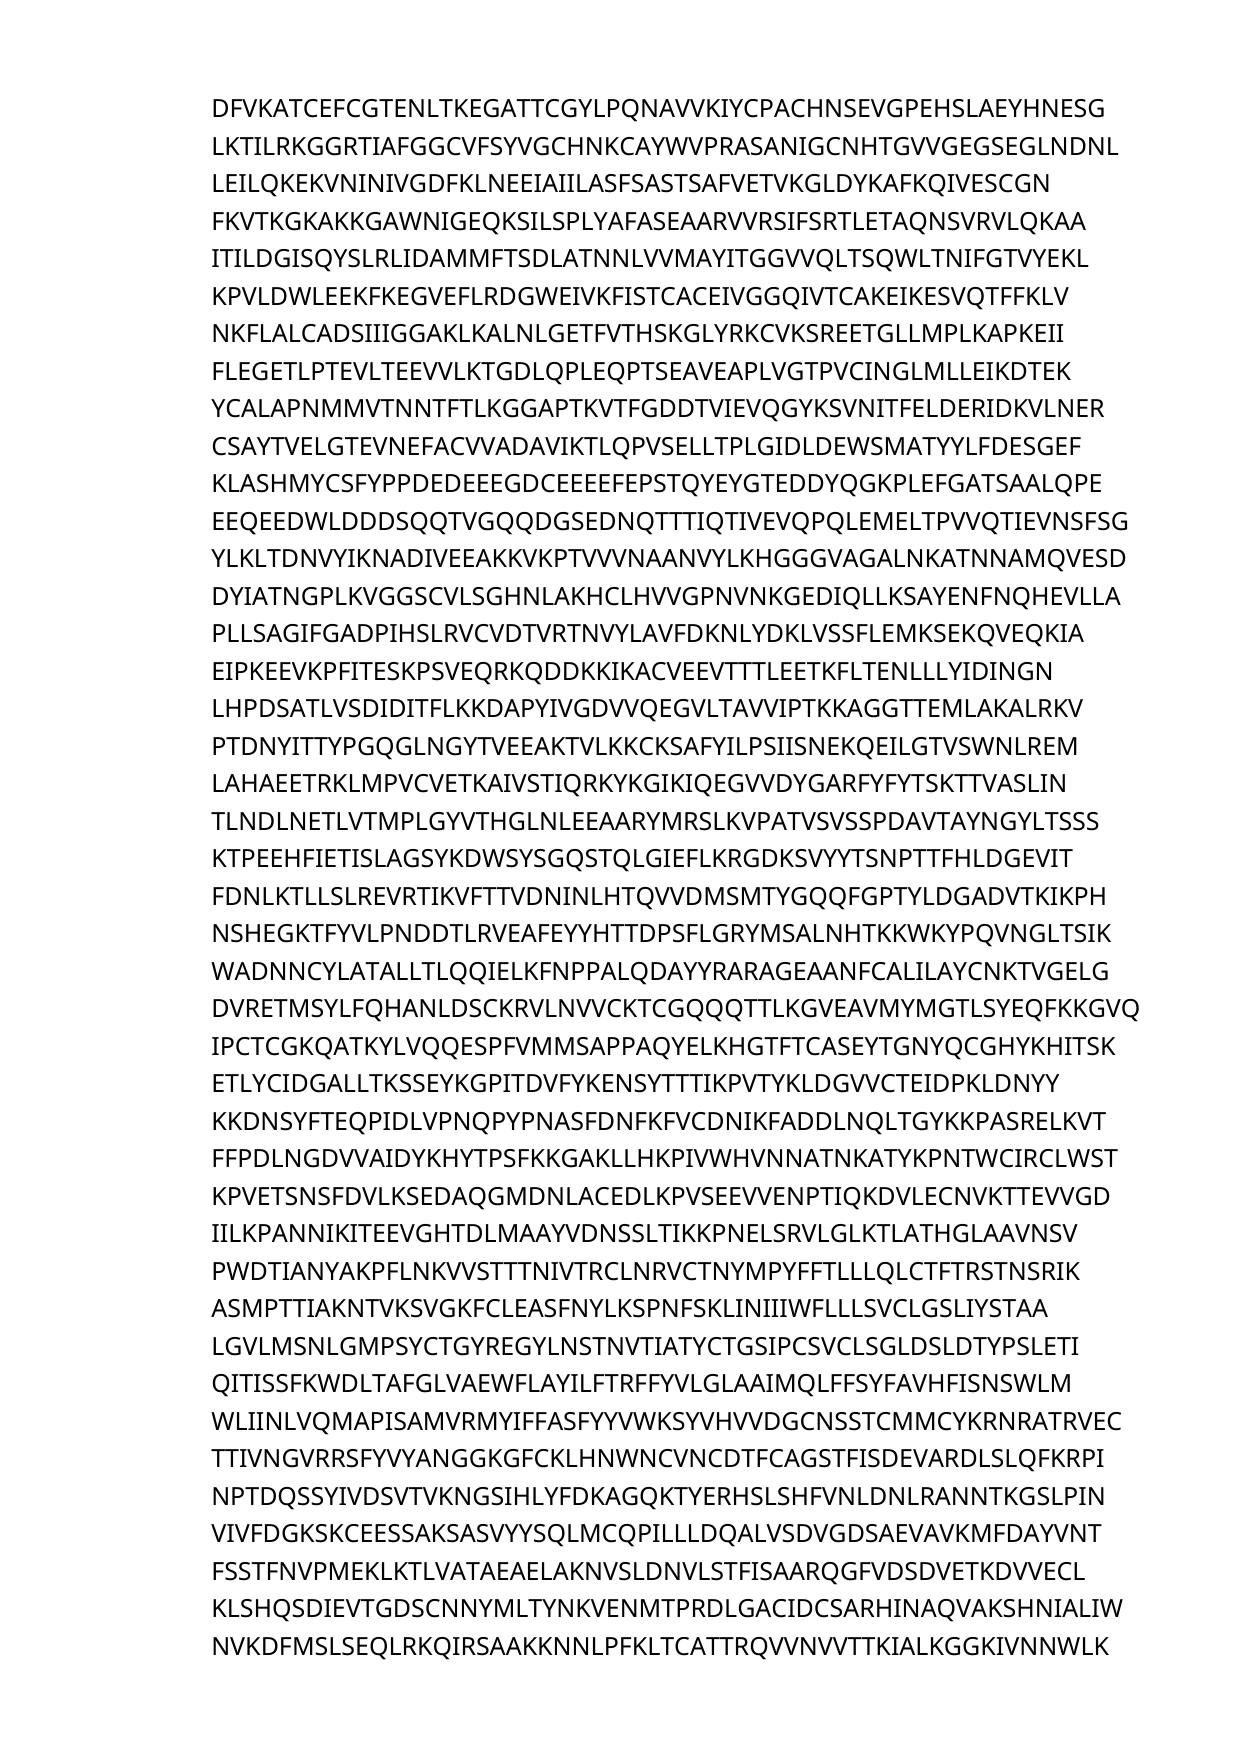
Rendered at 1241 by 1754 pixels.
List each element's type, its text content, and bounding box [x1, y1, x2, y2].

text LHPDSATLVSDIDITFLKKDAPYIVGDVVQEGVLTAVVIPTKKAGGTTEMLAKALRKV [75, 689, 1165, 727]
text NPTDQSSYIVDSVTVKNGSIHLYFDKAGQKTYERHSLSHFVNLDNLRANNTKGSLPIN [75, 1477, 1165, 1514]
text IILKPANNIKITEEVGHTDLMAAYVDNSSLTIKKPNELSRVLGLKTLATHGLAAVNSV [75, 1214, 1165, 1252]
text DFVKATCEFCGTENLTKEGATTCGYLPQNAVVKIYCPACHNSEVGPEHSLAEYHNESG [75, 89, 1165, 127]
text KTPEEHFIETISLAGSYKDWSYSGQSTQLGIEFLKRGDKSVYYTSNPTTFHLDGEVIT [75, 839, 1165, 877]
text NVKDFMSLSEQLRKQIRSAAKKNNLPFKLTCATTRQVVNVVTTKIALKGGKIVNNWLK [75, 1627, 1165, 1664]
text FFPDLNGDVVAIDYKHYTPSFKKGAKLLHKPIVWHVNNATNKATYKPNTWCIRCLWST [75, 1139, 1165, 1177]
text CSAYTVELGTEVNEFACVVADAVIKTLQPVSELLTPLGIDLDEWSMATYYLFDESGEF [75, 427, 1165, 464]
text KLASHMYCSFYPPDEDEEEGDCEEEEFEPSTQYEYGTEDDYQGKPLEFGATSAALQPE [75, 464, 1165, 502]
text WLIINLVQMAPISAMVRMYIFFASFYYVWKSYVHVVDGCNSSTCMMCYKRNRATRVEC [75, 1402, 1165, 1439]
text LEILQKEKVNINIVGDFKLNEEIAIILASFSASTSAFVETVKGLDYKAFKQIVESCGN [75, 164, 1165, 202]
text ITILDGISQYSLRLIDAMMFTSDLATNNLVVMAYITGGVVQLTSQWLTNIFGTVYEKL [75, 239, 1165, 277]
text ASMPTTIAKNTVKSVGKFCLEASFNYLKSPNFSKLINIIIWFLLLSVCLGSLIYSTAA [75, 1289, 1165, 1327]
text QITISSFKWDLTAFGLVAEWFLAYILFTRFFYVLGLAAIMQLFFSYFAVHFISNSWLM [75, 1364, 1165, 1402]
text LGVLMSNLGMPSYCTGYREGYLNSTNVTIATYCTGSIPCSVCLSGLDSLDTYPSLETI [75, 1327, 1165, 1364]
text FDNLKTLLSLREVRTIKVFTTVDNINLHTQVVDMSMTYGQQFGPTYLDGADVTKIKPH [75, 877, 1165, 914]
text EEQEEDWLDDDSQQTVGQQDGSEDNQTTTIQTIVEVQPQLEMELTPVVQTIEVNSFSG [75, 502, 1165, 539]
text ETLYCIDGALLTKSSEYKGPITDVFYKENSYTTTIKPVTYKLDGVVCTEIDPKLDNYY [75, 1064, 1165, 1102]
text PWDTIANYAKPFLNKVVSTTTNIVTRCLNRVCTNYMPYFFTLLLQLCTFTRSTNSRIK [75, 1252, 1165, 1289]
text YLKLTDNVYIKNADIVEEAKKVKPTVVVNAANVYLKHGGGVAGALNKATNNAMQVESD [75, 539, 1165, 577]
text IPCTCGKQATKYLVQQESPFVMMSAPPAQYELKHGTFTCASEYTGNYQCGHYKHITSK [75, 1027, 1165, 1064]
text DYIATNGPLKVGGSCVLSGHNLAKHCLHVVGPNVNKGEDIQLLKSAYENFNQHEVLLA [75, 577, 1165, 614]
text PLLSAGIFGADPIHSLRVCVDTVRTNVYLAVFDKNLYDKLVSSFLEMKSEKQVEQKIA [75, 614, 1165, 652]
text YCALAPNMMVTNNTFTLKGGAPTKVTFGDDTVIEVQGYKSVNITFELDERIDKVLNER [75, 389, 1165, 427]
text FKVTKGKAKKGAWNIGEQKSILSPLYAFASEAARVVRSIFSRTLETAQNSVRVLQKAA [75, 202, 1165, 239]
text EIPKEEVKPFITESKPSVEQRKQDDKKIKACVEEVTTTLEETKFLTENLLLYIDINGN [75, 652, 1165, 689]
text KLSHQSDIEVTGDSCNNYMLTYNKVENMTPRDLGACIDCSARHINAQVAKSHNIALIW [75, 1589, 1165, 1627]
text VIVFDGKSKCEESSAKSASVYYSQLMCQPILLLDQALVSDVGDSAEVAVKMFDAYVNT [75, 1514, 1165, 1552]
text KPVETSNSFDVLKSEDAQGMDNLACEDLKPVSEEVVENPTIQKDVLECNVKTTEVVGD [75, 1177, 1165, 1214]
text WADNNCYLATALLTLQQIELKFNPPALQDAYYRARAGEAANFCALILAYCNKTVGELG [75, 952, 1165, 989]
text DVRETMSYLFQHANLDSCKRVLNVVCKTCGQQQTTLKGVEAVMYMGTLSYEQFKKGVQ [75, 989, 1165, 1027]
text NKFLALCADSIIIGGAKLKALNLGETFVTHSKGLYRKCVKSREETGLLMPLKAPKEII [75, 314, 1165, 352]
text LAHAEETRKLMPVCVETKAIVSTIQRKYKGIKIQEGVVDYGARFYFYTSKTTVASLIN [75, 764, 1165, 802]
text KKDNSYFTEQPIDLVPNQPYPNASFDNFKFVCDNIKFADDLNQLTGYKKPASRELKVT [75, 1102, 1165, 1139]
text NSHEGKTFYVLPNDDTLRVEAFEYYHTTDPSFLGRYMSALNHTKKWKYPQVNGLTSIK [75, 914, 1165, 952]
text LKTILRKGGRTIAFGGCVFSYVGCHNKCAYWVPRASANIGCNHTGVVGEGSEGLNDNL [75, 127, 1165, 164]
text FLEGETLPTEVLTEEVVLKTGDLQPLEQPTSEAVEAPLVGTPVCINGLMLLEIKDTEK [75, 352, 1165, 389]
text TLNDLNETLVTMPLGYVTHGLNLEEAARYMRSLKVPATVSVSSPDAVTAYNGYLTSSS [75, 802, 1165, 839]
text FSSTFNVPMEKLKTLVATAEAELAKNVSLDNVLSTFISAARQGFVDSDVETKDVVECL [75, 1552, 1165, 1589]
text TTIVNGVRRSFYVYANGGKGFCKLHNWNCVNCDTFCAGSTFISDEVARDLSLQFKRPI [75, 1439, 1165, 1477]
text KPVLDWLEEKFKEGVEFLRDGWEIVKFISTCACEIVGGQIVTCAKEIKESVQTFFKLV [75, 277, 1165, 314]
text PTDNYITTYPGQGLNGYTVEEAKTVLKKCKSAFYILPSIISNEKQEILGTVSWNLREM [75, 727, 1165, 764]
